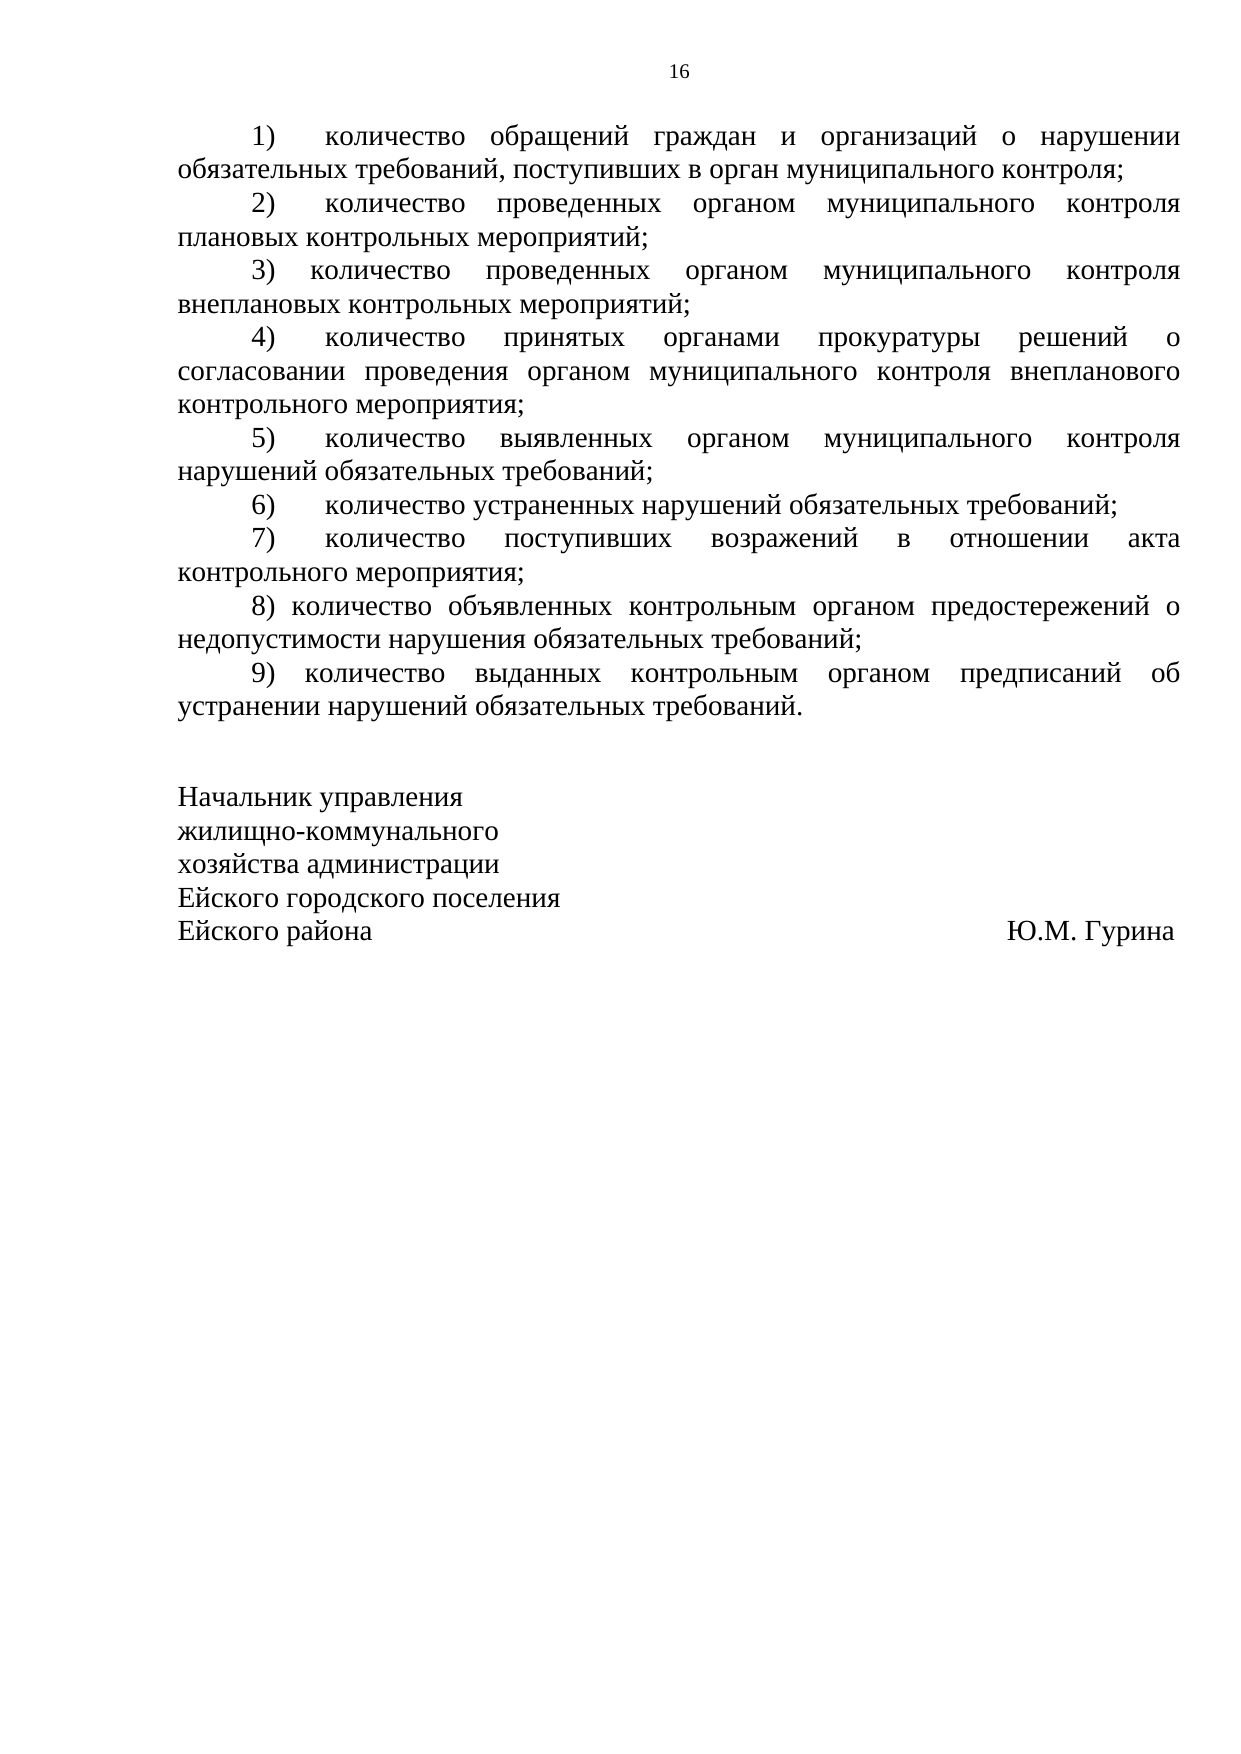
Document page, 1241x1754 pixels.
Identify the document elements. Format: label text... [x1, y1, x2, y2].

text 5) количество выявленных органом муниципального контроля нарушений обязательных требований; [177, 420, 1181, 487]
text 9) количество выданных контрольным органом предписаний об устранении нарушений обязательных требований. [177, 655, 1181, 722]
text 7) количество поступивших возражений в отношении акта контрольного мероприятия; [177, 521, 1181, 588]
text Начальник управления [177, 779, 1181, 813]
text 3) количество проведенных органом муниципального контроля внеплановых контрольных мероприятий; [177, 252, 1181, 319]
text хозяйства администрации [177, 846, 1181, 880]
text Ейского района Ю.М. Гурина [177, 913, 1181, 947]
text 6) количество устраненных нарушений обязательных требований; [177, 487, 1181, 521]
text 8) количество объявленных контрольным органом предостережений о недопустимости нарушения обязательных требований; [177, 588, 1181, 655]
text 1) количество обращений граждан и организаций о нарушении обязательных требований, поступивших в орган муниципального контроля; [177, 118, 1181, 185]
text Ейского городского поселения [177, 880, 1181, 913]
text жилищно-коммунального [177, 813, 1181, 846]
text 4) количество принятых органами прокуратуры решений о согласовании проведения органом муниципального контроля внепланового контрольного мероприятия; [177, 319, 1181, 420]
text 2) количество проведенных органом муниципального контроля плановых контрольных мероприятий; [177, 185, 1181, 252]
